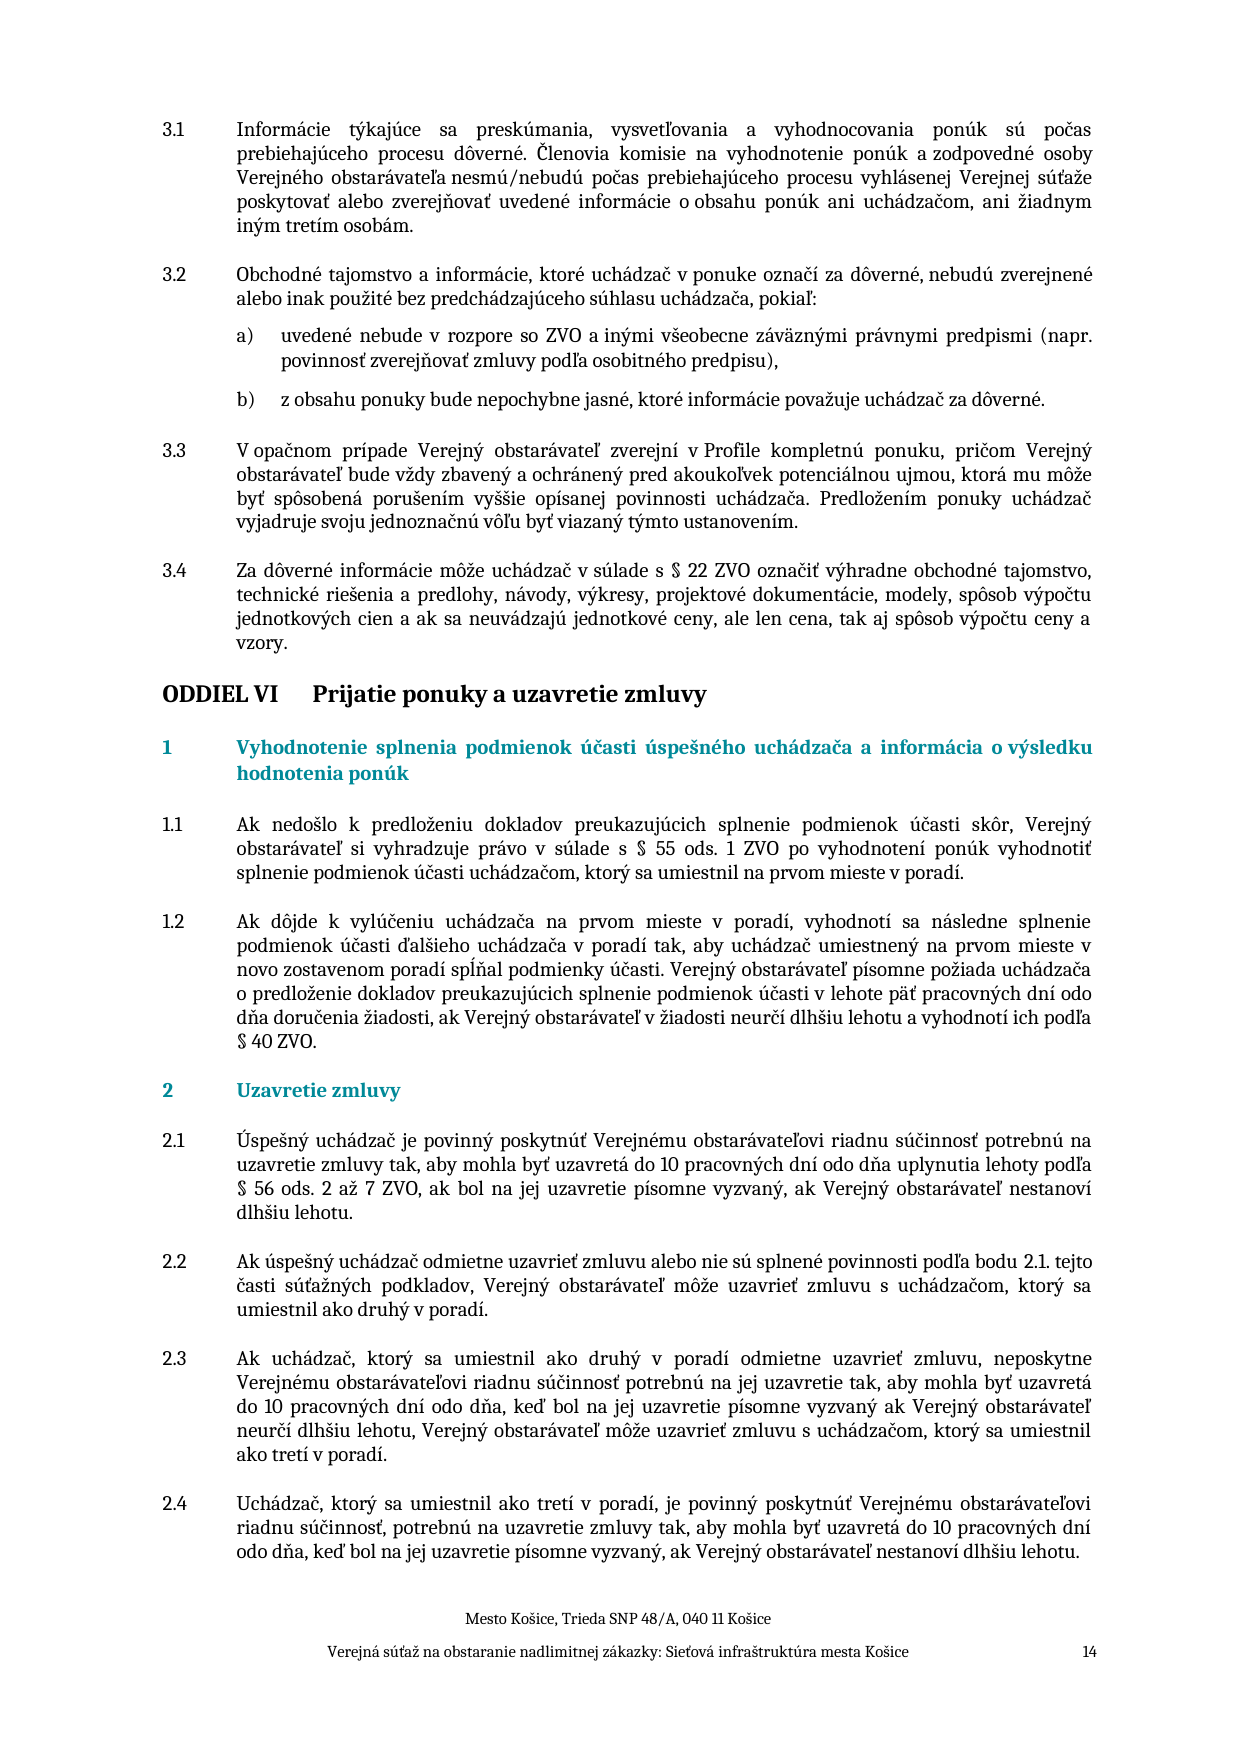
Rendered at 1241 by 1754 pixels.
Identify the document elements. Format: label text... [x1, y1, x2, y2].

subtitle uvedené nebude v rozpore so ZVO a inými všeobecne záväznými právnymi predpismi (napr. povinnosť zverejňovať zmluvy podľa osobitného predpisu), [236, 323, 1093, 373]
subtitle Ak nedošlo k predloženiu dokladov preukazujúcich splnenie podmienok účasti skôr, Verejný obstarávateľ si vyhradzuje právo v súlade s § 55 ods. 1 ZVO po vyhodnotení ponúk vyhodnotiť splnenie podmienok účasti uchádzačom, ktorý sa umiestnil na prvom mieste v poradí. [162, 813, 1093, 884]
subtitle Informácie týkajúce sa preskúmania, vysvetľovania a vyhodnocovania ponúk sú počas prebiehajúceho procesu dôverné. Členovia komisie na vyhodnotenie ponúk a zodpovedné osoby Verejného obstarávateľa nesmú/nebudú počas prebiehajúceho procesu vyhlásenej Verejnej súťaže poskytovať alebo zverejňovať uvedené informácie o obsahu ponúk ani uchádzačom, ani žiadnym iným tretím osobám. [162, 118, 1093, 238]
subtitle Úspešný uchádzač je povinný poskytnúť Verejnému obstarávateľovi riadnu súčinnosť potrebnú na uzavretie zmluvy tak, aby mohla byť uzavretá do 10 pracovných dní odo dňa uplynutia lehoty podľa § 56 ods. 2 až 7 ZVO, ak bol na jej uzavretie písomne vyzvaný, ak Verejný obstarávateľ nestanoví dlhšiu lehotu. [162, 1129, 1093, 1225]
subtitle Ak uchádzač, ktorý sa umiestnil ako druhý v poradí odmietne uzavrieť zmluvu, neposkytne Verejnému obstarávateľovi riadnu súčinnosť potrebnú na jej uzavretie tak, aby mohla byť uzavretá do 10 pracovných dní odo dňa, keď bol na jej uzavretie písomne vyzvaný ak Verejný obstarávateľ neurčí dlhšiu lehotu, Verejný obstarávateľ môže uzavrieť zmluvu s uchádzačom, ktorý sa umiestnil ako tretí v poradí. [162, 1347, 1093, 1467]
subtitle Obchodné tajomstvo a informácie, ktoré uchádzač v ponuke označí za dôverné, nebudú zverejnené alebo inak použité bez predchádzajúceho súhlasu uchádzača, pokiaľ: [162, 263, 1093, 311]
subtitle Za dôverné informácie môže uchádzač v súlade s § 22 ZVO označiť výhradne obchodné tajomstvo, technické riešenia a predlohy, návody, výkresy, projektové dokumentácie, modely, spôsob výpočtu jednotkových cien a ak sa neuvádzajú jednotkové ceny, ale len cena, tak aj spôsob výpočtu ceny a vzory. [162, 559, 1093, 655]
subtitle V opačnom prípade Verejný obstarávateľ zverejní v Profile kompletnú ponuku, pričom Verejný obstarávateľ bude vždy zbavený a ochránený pred akoukoľvek potenciálnou ujmou, ktorá mu môže byť spôsobená porušením vyššie opísanej povinnosti uchádzača. Predložením ponuky uchádzač vyjadruje svoju jednoznačnú vôľu byť viazaný týmto ustanovením. [162, 438, 1093, 534]
subtitle Prijatie ponuky a uzavretie zmluvy [162, 680, 1093, 709]
subtitle Uzavretie zmluvy [162, 1078, 1093, 1102]
subtitle Ak dôjde k vylúčeniu uchádzača na prvom mieste v poradí, vyhodnotí sa následne splnenie podmienok účasti ďalšieho uchádzača v poradí tak, aby uchádzač umiestnený na prvom mieste v novo zostavenom poradí spĺňal podmienky účasti. Verejný obstarávateľ písomne požiada uchádzača o predloženie dokladov preukazujúcich splnenie podmienok účasti v lehote päť pracovných dní odo dňa doručenia žiadosti, ak Verejný obstarávateľ v žiadosti neurčí dlhšiu lehotu a vyhodnotí ich podľa § 40 ZVO. [162, 909, 1093, 1053]
subtitle Uchádzač, ktorý sa umiestnil ako tretí v poradí, je povinný poskytnúť Verejnému obstarávateľovi riadnu súčinnosť, potrebnú na uzavretie zmluvy tak, aby mohla byť uzavretá do 10 pracovných dní odo dňa, keď bol na jej uzavretie písomne vyzvaný, ak Verejný obstarávateľ nestanoví dlhšiu lehotu. [162, 1492, 1093, 1563]
subtitle z obsahu ponuky bude nepochybne jasné, ktoré informácie považuje uchádzač za dôverné. [236, 387, 1093, 411]
subtitle Vyhodnotenie splnenia podmienok účasti úspešného uchádzača a informácia o výsledku hodnotenia ponúk [162, 736, 1093, 786]
subtitle Ak úspešný uchádzač odmietne uzavrieť zmluvu alebo nie sú splnené povinnosti podľa bodu 27.1. tejto časti súťažných podkladov, Verejný obstarávateľ môže uzavrieť zmluvu s uchádzačom, ktorý sa umiestnil ako druhý v poradí. [162, 1250, 1093, 1322]
